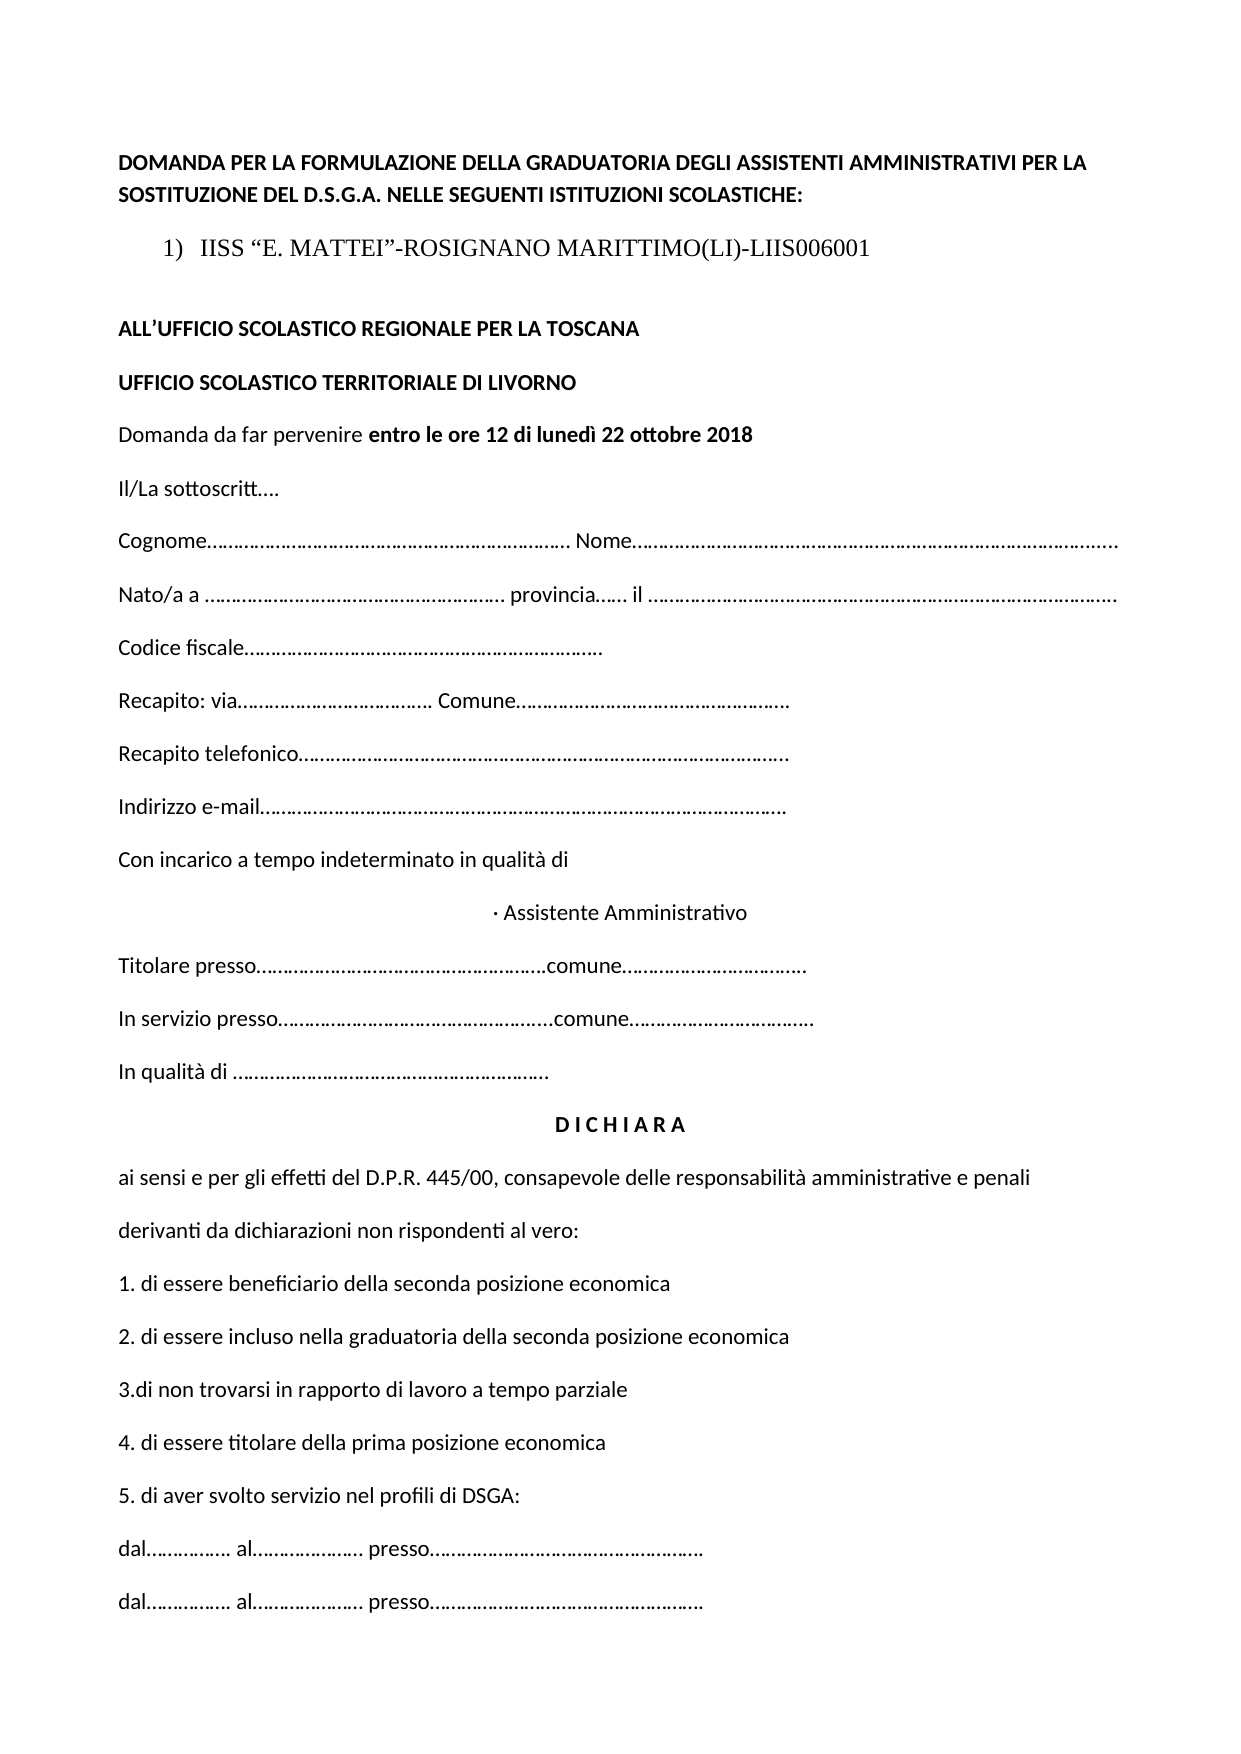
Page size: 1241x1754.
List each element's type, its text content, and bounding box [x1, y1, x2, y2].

text Indirizzo e-mail………………………………………………………………………………………. [118, 792, 1122, 820]
text Recapito telefonico………………………………………………………………………………... [118, 739, 1122, 767]
text · Assistente Amministrativo [118, 898, 1122, 926]
text 4. di essere titolare della prima posizione economica [118, 1428, 1122, 1456]
text ALL’UFFICIO SCOLASTICO REGIONALE PER LA TOSCANA [118, 314, 1122, 343]
text Nato/a a ………………………………………………… provincia…… il …………………………………………………………………………….. [118, 580, 1122, 608]
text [118, 1534, 1122, 1562]
text Codice fiscale………………………………………………………….. [118, 633, 1122, 661]
text DOMANDA PER LA FORMULAZIONE DELLA GRADUATORIA DEGLI ASSISTENTI AMMINISTRATIVI PER LA SOSTITUZIONE DEL D.S.G.A. NELLE SEGUENTI ISTITUZIONI SCOLASTICHE: [118, 148, 1122, 208]
text D I C H I A R A [118, 1110, 1122, 1138]
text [118, 1587, 1122, 1615]
text Titolare presso……………………………………………….comune…………………………….. [118, 951, 1122, 979]
text In qualità di …………………………………………………… [118, 1057, 1122, 1085]
text Cognome…………………………………………………………… Nome……………………………………………………………………………..... [118, 527, 1122, 555]
text Con incarico a tempo indeterminato in qualità di [118, 845, 1122, 873]
text UFFICIO SCOLASTICO TERRITORIALE DI LIVORNO [118, 368, 1122, 396]
text 3.di non trovarsi in rapporto di lavoro a tempo parziale [118, 1375, 1122, 1403]
list IISS “E. MATTEI”-ROSIGNANO MARITTIMO(LI)-LIIS006001 [162, 233, 1122, 262]
text Il/La sottoscritt…. [118, 474, 1122, 502]
text 2. di essere incluso nella graduatoria della seconda posizione economica [118, 1322, 1122, 1350]
text Domanda da far pervenire entro le ore 12 di lunedì 22 ottobre 2018 [118, 421, 1122, 449]
text derivanti da dichiarazioni non rispondenti al vero: [118, 1216, 1122, 1244]
text ai sensi e per gli effetti del D.P.R. 445/00, consapevole delle responsabilità amministrative e penali [118, 1163, 1122, 1191]
text Recapito: via………………………………. Comune……………………………………………. [118, 686, 1122, 714]
text In servizio presso…………………………………………....comune…………………………….. [118, 1004, 1122, 1032]
text 1. di essere beneficiario della seconda posizione economica [118, 1269, 1122, 1297]
text 5. di aver svolto servizio nel profili di DSGA: [118, 1481, 1122, 1509]
